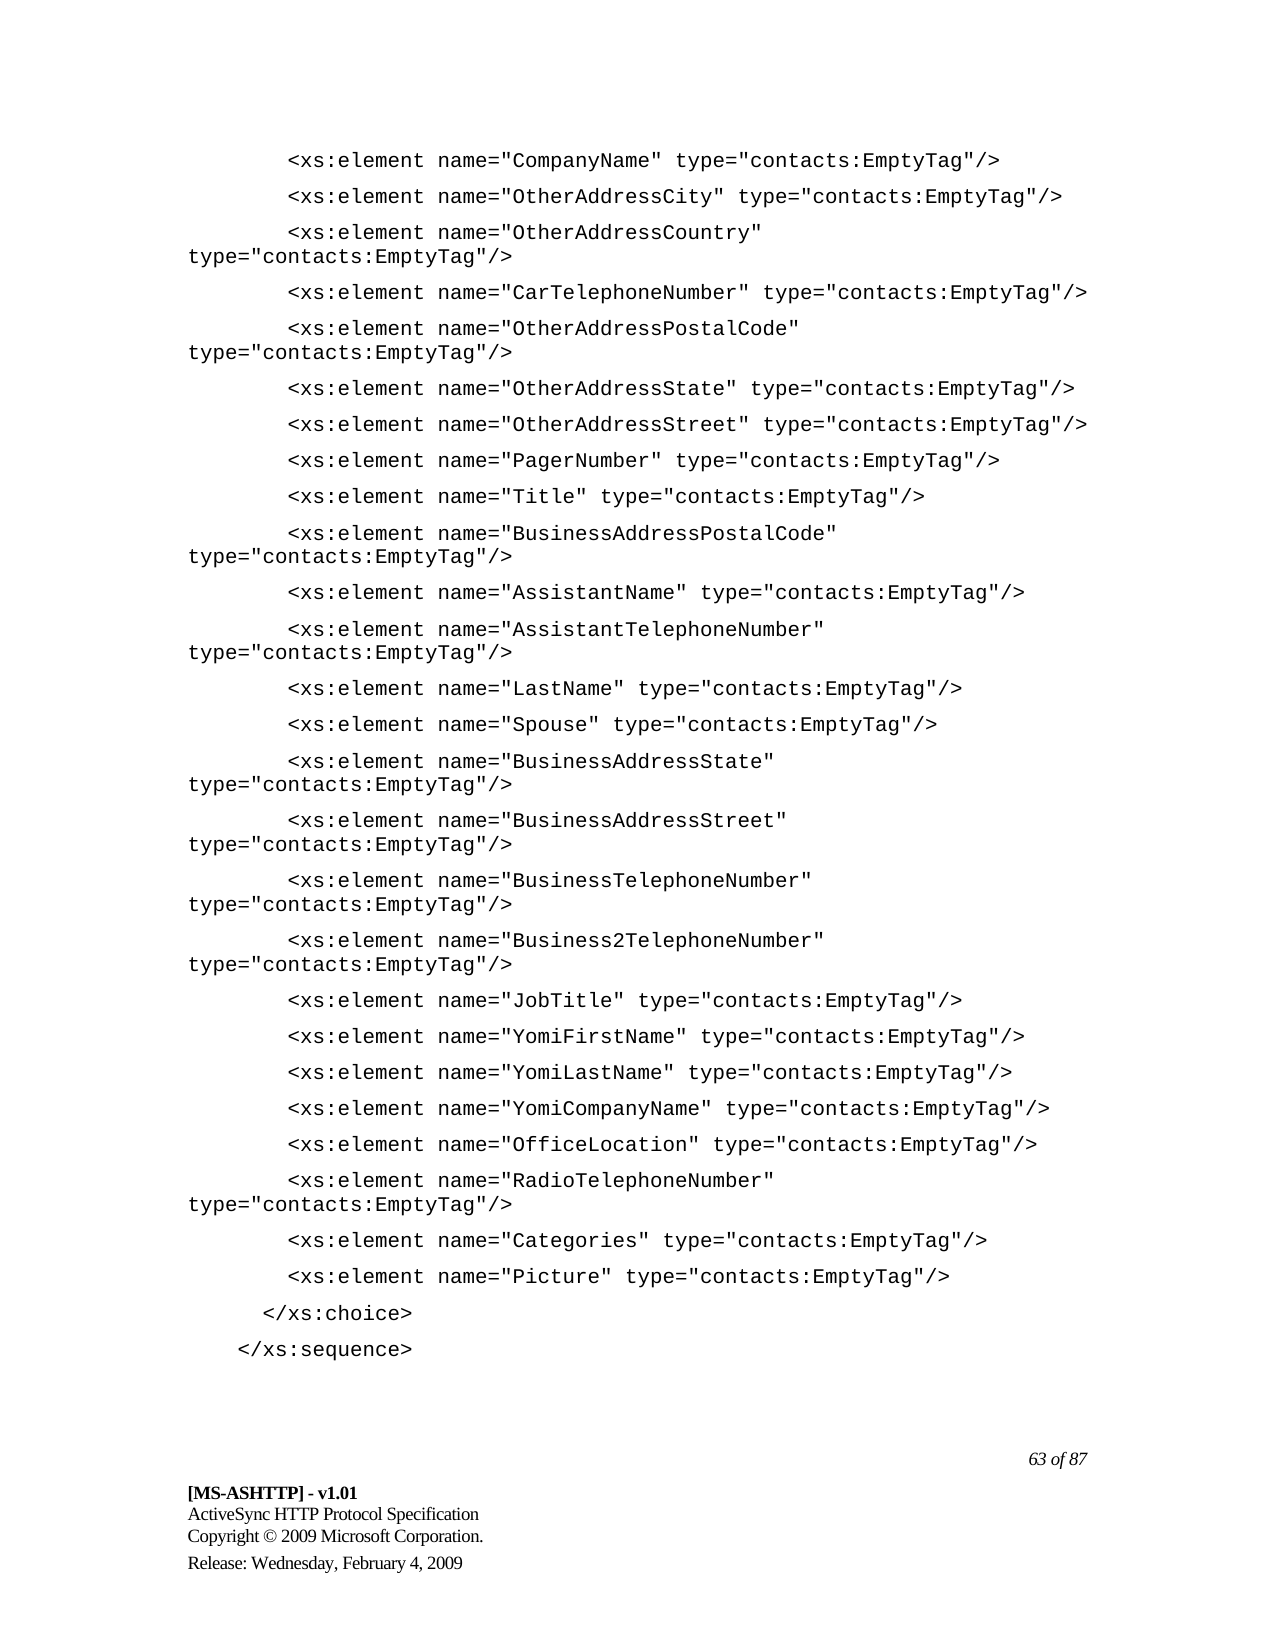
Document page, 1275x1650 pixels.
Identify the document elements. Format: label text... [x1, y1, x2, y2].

text <xs:element name="Picture" type="contacts:EmptyTag"/> [187, 1266, 1087, 1290]
text <xs:element name="CarTelephoneNumber" type="contacts:EmptyTag"/> [187, 282, 1087, 306]
text <xs:element name="OtherAddressCountry" type="contacts:EmptyTag"/> [187, 222, 1087, 269]
text <xs:element name="BusinessTelephoneNumber" type="contacts:EmptyTag"/> [187, 870, 1087, 917]
text <xs:element name="OtherAddressState" type="contacts:EmptyTag"/> [187, 378, 1087, 402]
text <xs:element name="YomiCompanyName" type="contacts:EmptyTag"/> [187, 1098, 1087, 1122]
text <xs:element name="JobTitle" type="contacts:EmptyTag"/> [187, 990, 1087, 1013]
text <xs:element name="OtherAddressStreet" type="contacts:EmptyTag"/> [187, 414, 1087, 438]
text <xs:element name="LastName" type="contacts:EmptyTag"/> [187, 678, 1087, 702]
text <xs:element name="PagerNumber" type="contacts:EmptyTag"/> [187, 450, 1087, 474]
text <xs:element name="BusinessAddressPostalCode" type="contacts:EmptyTag"/> [187, 523, 1087, 570]
text <xs:element name="Business2TelephoneNumber" type="contacts:EmptyTag"/> [187, 930, 1087, 977]
text <xs:element name="BusinessAddressState" type="contacts:EmptyTag"/> [187, 751, 1087, 798]
text <xs:element name="YomiLastName" type="contacts:EmptyTag"/> [187, 1062, 1087, 1086]
text </xs:sequence> [187, 1339, 1087, 1362]
text <xs:element name="AssistantName" type="contacts:EmptyTag"/> [187, 582, 1087, 606]
text <xs:element name="Spouse" type="contacts:EmptyTag"/> [187, 714, 1087, 738]
text </xs:choice> [187, 1303, 1087, 1326]
text <xs:element name="BusinessAddressStreet" type="contacts:EmptyTag"/> [187, 810, 1087, 858]
text <xs:element name="RadioTelephoneNumber" type="contacts:EmptyTag"/> [187, 1171, 1087, 1218]
text <xs:element name="AssistantTelephoneNumber" type="contacts:EmptyTag"/> [187, 618, 1087, 666]
text <xs:element name="OtherAddressPostalCode" type="contacts:EmptyTag"/> [187, 318, 1087, 366]
text <xs:element name="YomiFirstName" type="contacts:EmptyTag"/> [187, 1026, 1087, 1049]
text <xs:element name="Categories" type="contacts:EmptyTag"/> [187, 1230, 1087, 1254]
text <xs:element name="OtherAddressCity" type="contacts:EmptyTag"/> [187, 186, 1087, 210]
text <xs:element name="Title" type="contacts:EmptyTag"/> [187, 486, 1087, 510]
text <xs:element name="OfficeLocation" type="contacts:EmptyTag"/> [187, 1134, 1087, 1158]
text <xs:element name="CompanyName" type="contacts:EmptyTag"/> [187, 150, 1087, 174]
